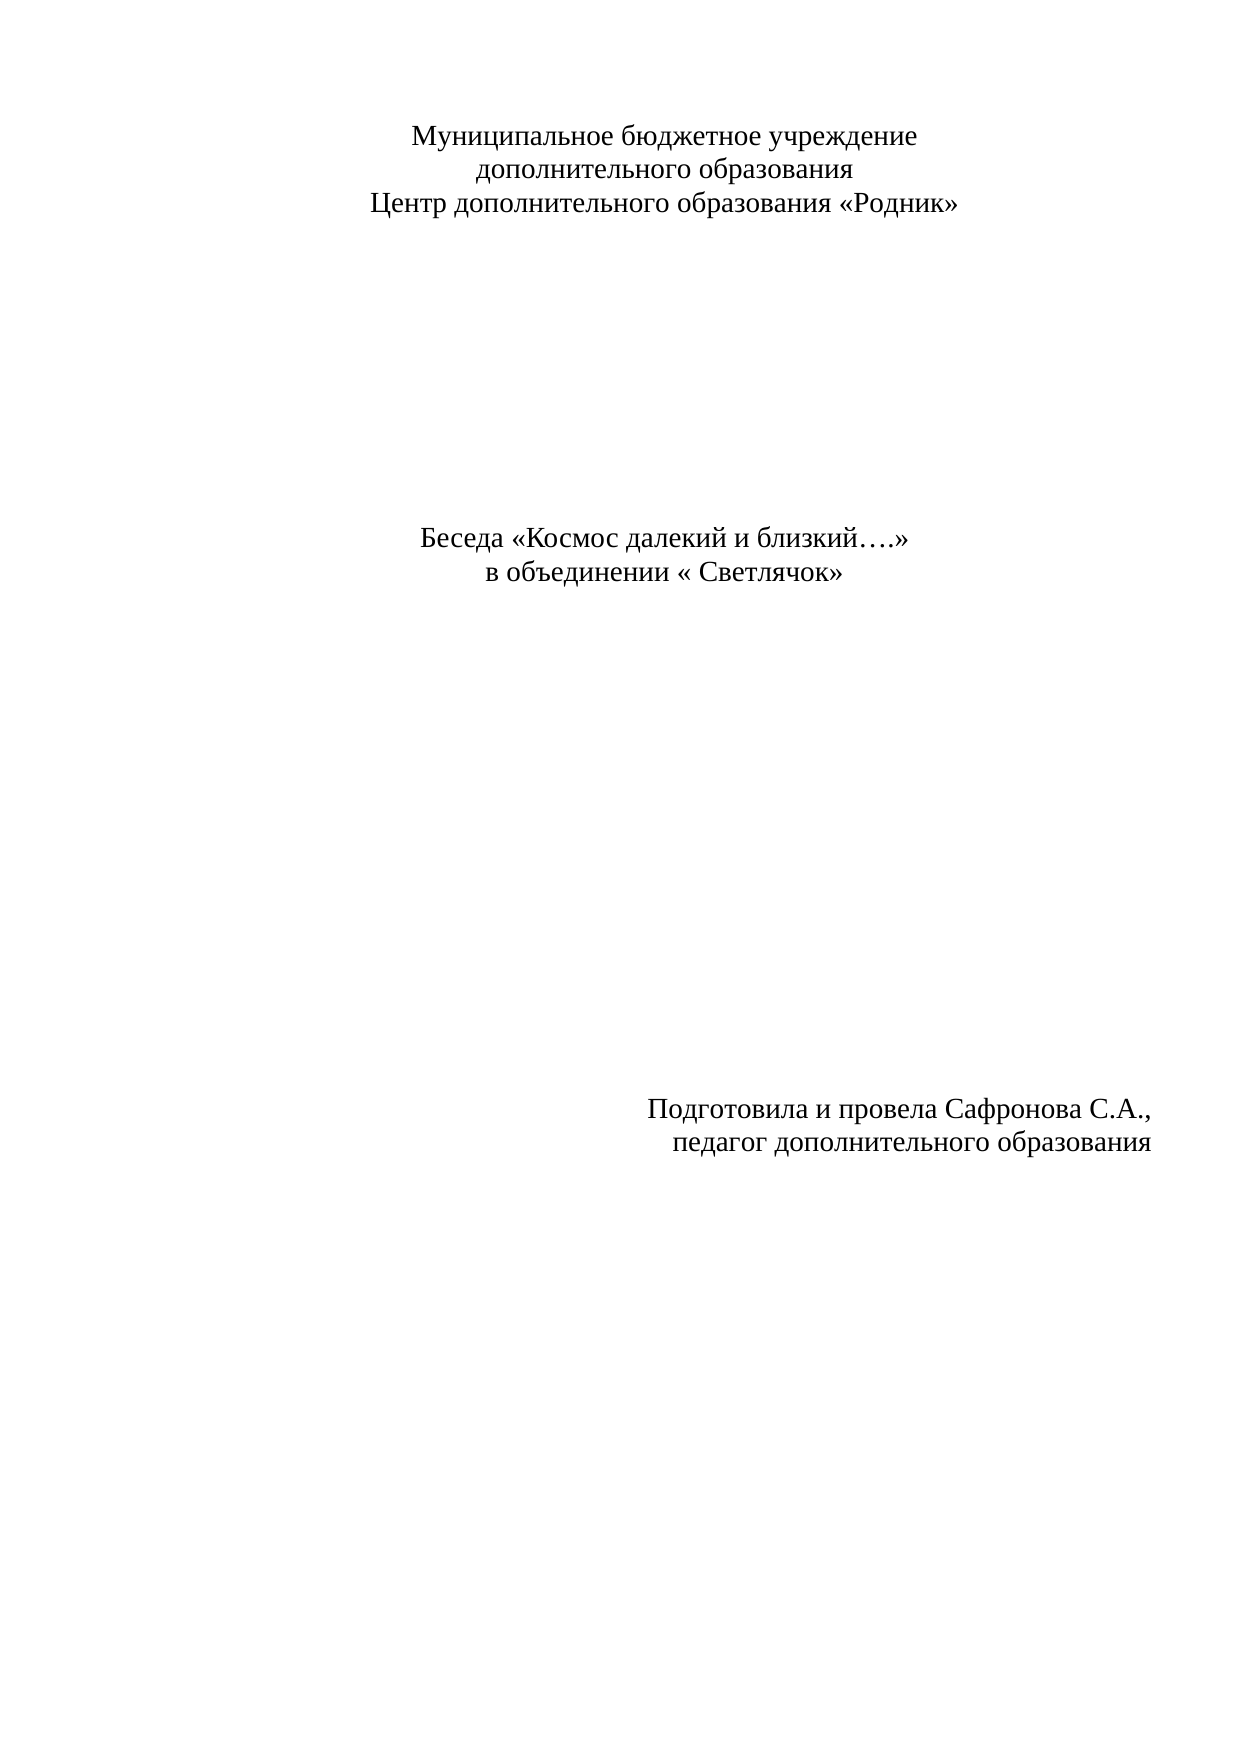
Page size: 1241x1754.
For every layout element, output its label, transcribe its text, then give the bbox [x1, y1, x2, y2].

text Беседа «Космос далекий и близкий….» [177, 521, 1152, 554]
text Центр дополнительного образования «Родник» [177, 185, 1152, 219]
text Подготовила и провела Сафронова С.А., [177, 1091, 1152, 1124]
text педагог дополнительного образования [177, 1124, 1152, 1158]
text в объединении « Светлячок» [177, 554, 1152, 588]
text Муниципальное бюджетное учреждение [177, 118, 1152, 152]
text дополнительного образования [177, 152, 1152, 185]
